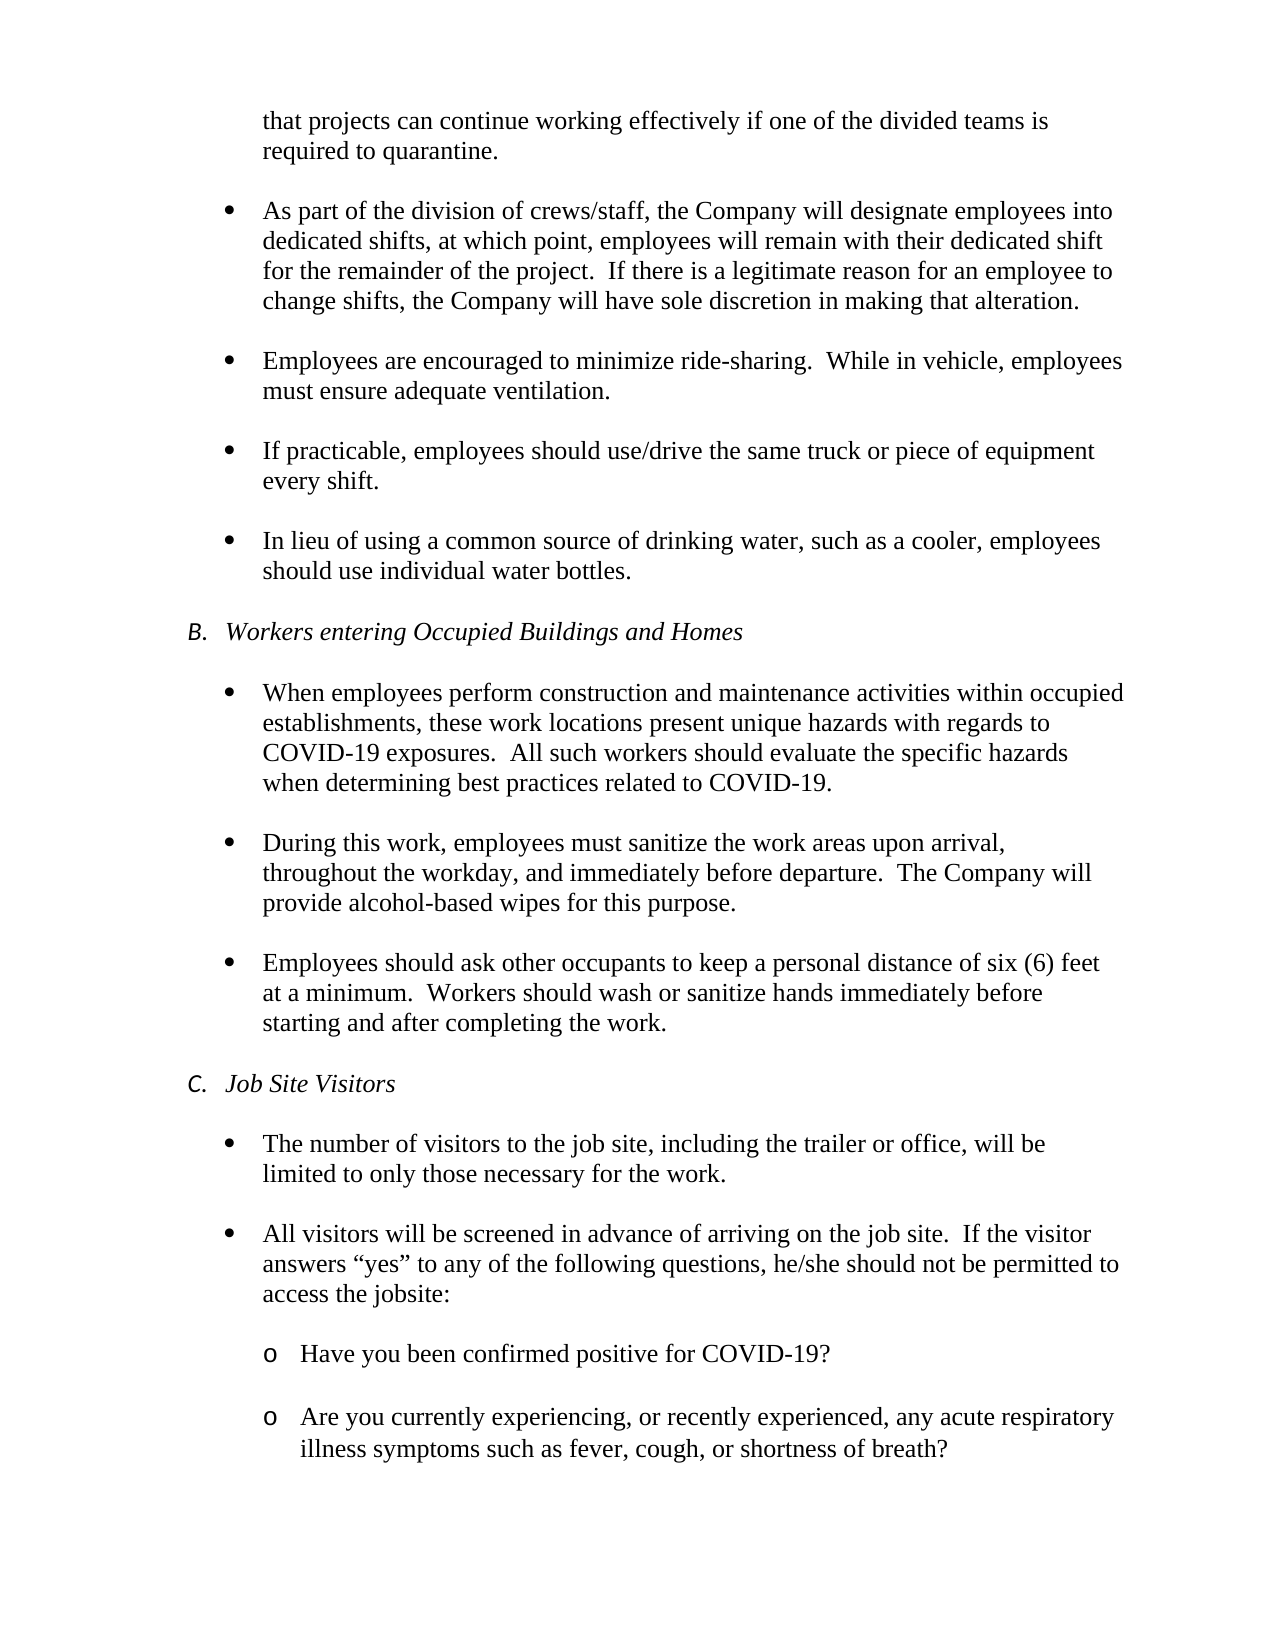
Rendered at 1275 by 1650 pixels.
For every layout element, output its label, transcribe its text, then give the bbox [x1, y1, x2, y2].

list During this work, employees must sanitize the work areas upon arrival, throughout the workday, and immediately before departure. The Company will provide alcohol-based wipes for this purpose. [225, 827, 1125, 917]
list As part of the division of crews/staff, the Company will designate employees into dedicated shifts, at which point, employees will remain with their dedicated shift for the remainder of the project. If there is a legitimate reason for an employee to change shifts, the Company will have sole discretion in making that alteration. [225, 195, 1125, 315]
list When employees perform construction and maintenance activities within occupied establishments, these work locations present unique hazards with regards to COVID-19 exposures. All such workers should evaluate the specific hazards when determining best practices related to COVID-19. [225, 677, 1125, 797]
list Are you currently experiencing, or recently experienced, any acute respiratory illness symptoms such as fever, cough, or shortness of breath? [262, 1401, 1125, 1463]
list All visitors will be screened in advance of arriving on the job site. If the visitor answers “yes” to any of the following questions, he/she should not be permitted to access the jobsite: [225, 1218, 1125, 1308]
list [225, 105, 1125, 165]
list Employees should ask other occupants to keep a personal distance of six (6) feet at a minimum. Workers should wash or sanitize hands immediately before starting and after completing the work. [225, 947, 1125, 1037]
list In lieu of using a common source of drinking water, such as a cooler, employees should use individual water bottles. [225, 525, 1125, 585]
list Workers entering Occupied Buildings and Homes [187, 615, 1125, 647]
list If practicable, employees should use/drive the same truck or piece of equipment every shift. [225, 435, 1125, 495]
list Have you been confirmed positive for COVID-19? [262, 1338, 1125, 1371]
list The number of visitors to the job site, including the trailer or office, will be limited to only those necessary for the work. [225, 1128, 1125, 1188]
list Job Site Visitors [187, 1067, 1125, 1098]
list Employees are encouraged to minimize ride-sharing. While in vehicle, employees must ensure adequate ventilation. [225, 345, 1125, 405]
